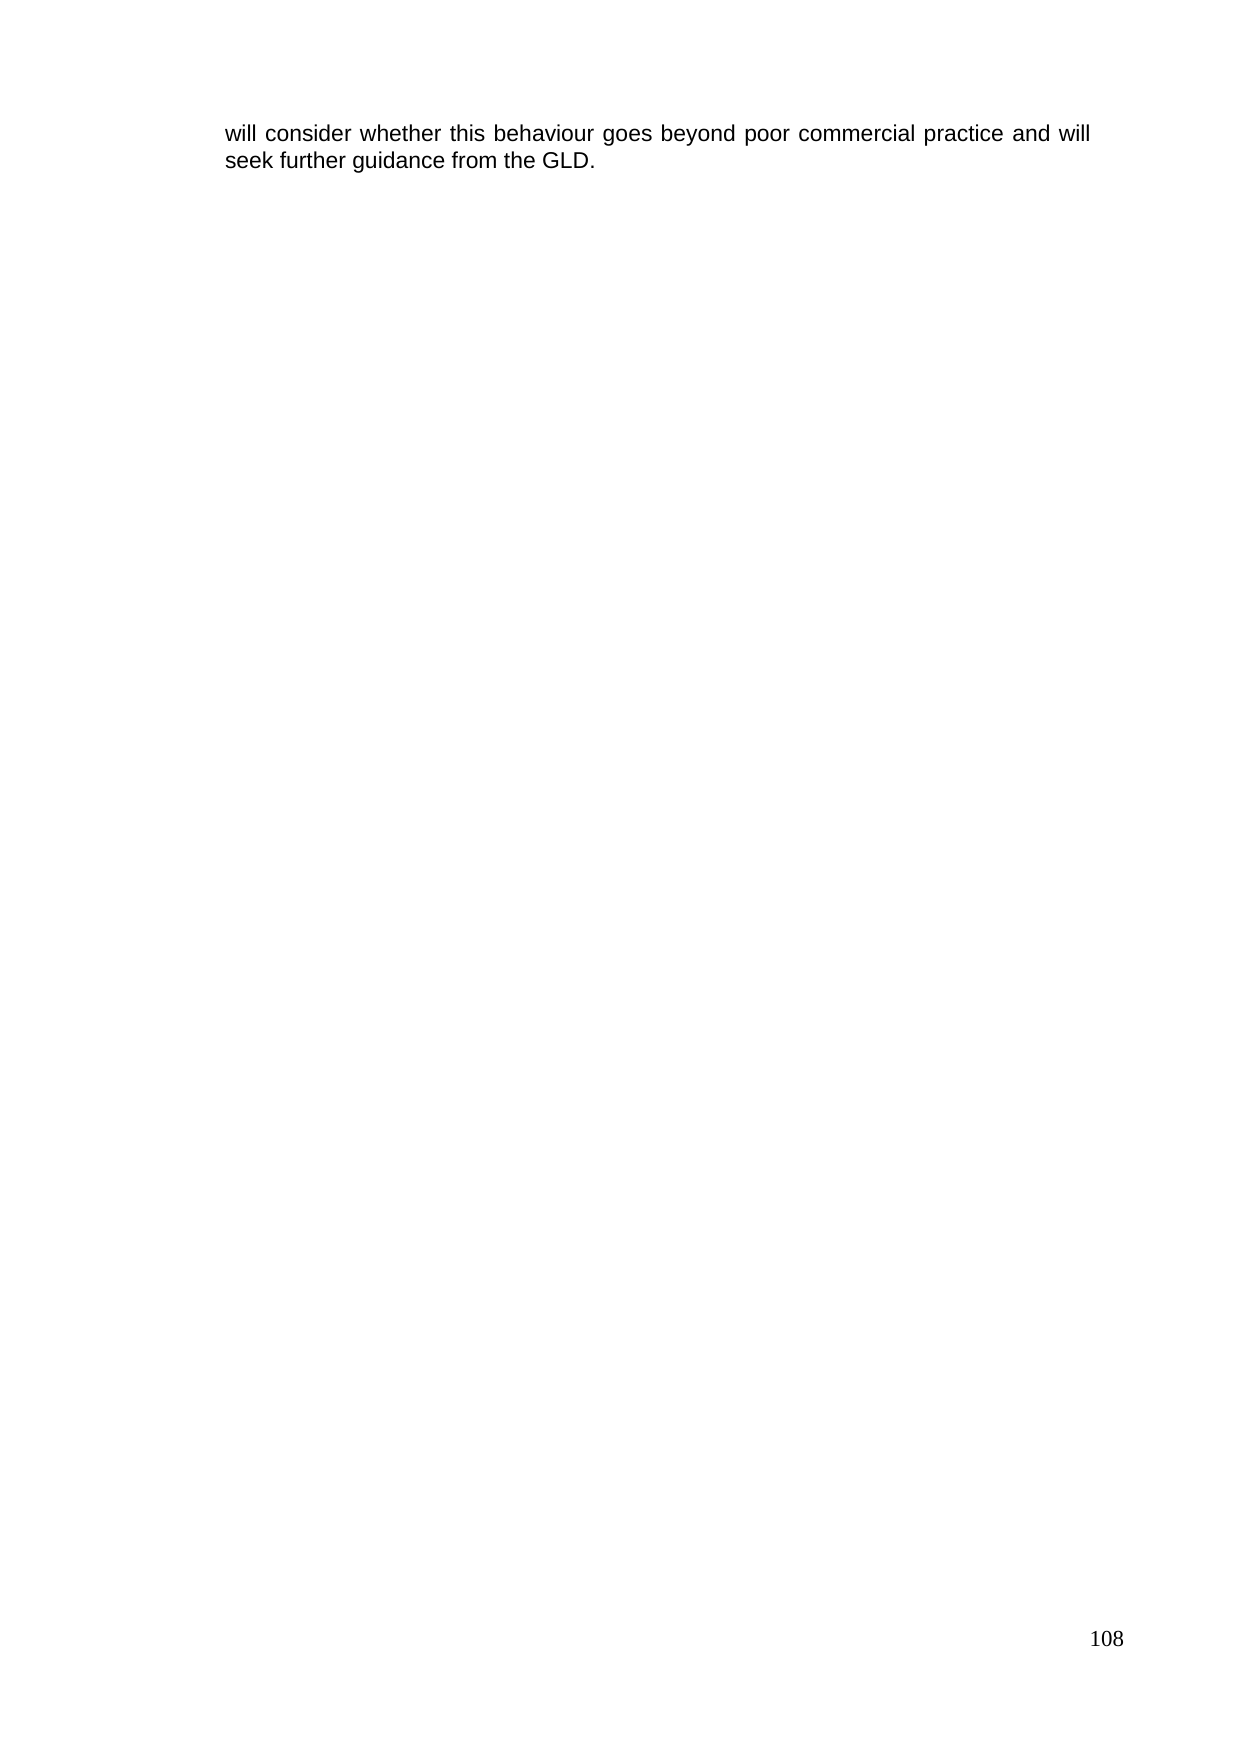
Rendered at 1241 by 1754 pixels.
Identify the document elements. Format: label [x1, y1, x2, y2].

text [225, 120, 1091, 173]
